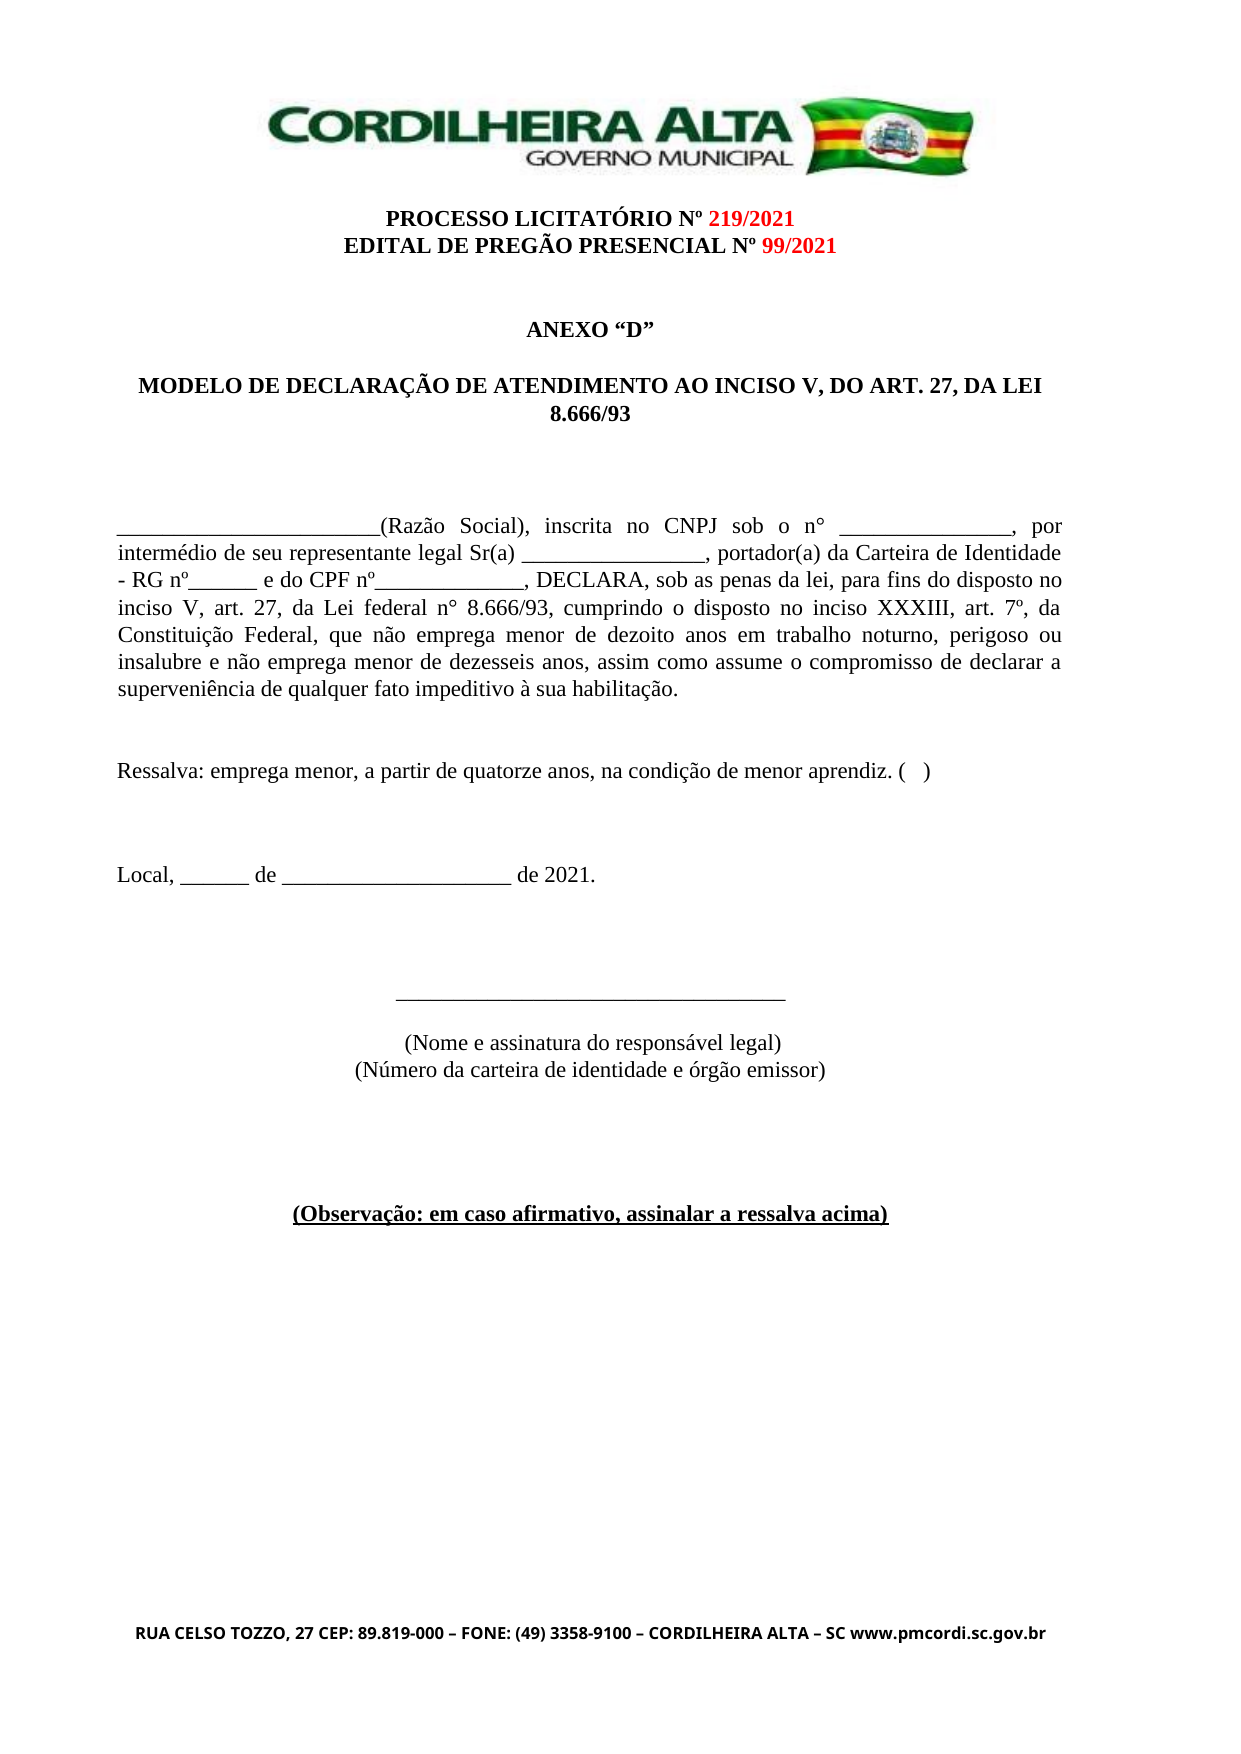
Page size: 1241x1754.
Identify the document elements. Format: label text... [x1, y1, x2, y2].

text MODELO DE DECLARAÇÃO DE ATENDIMENTO AO INCISO V, DO ART. 27, DA LEI [117, 372, 1063, 398]
text PROCESSO LICITATÓRIO Nº 219/2021 [117, 205, 1063, 231]
text ANEXO “D” [117, 317, 1063, 343]
subtitle (Observação: em caso afirmativo, assinalar a ressalva acima) [166, 1200, 1014, 1227]
text (Número da carteira de identidade e órgão emissor) [177, 1056, 1004, 1083]
text 8.666/93 [117, 401, 1063, 427]
text Local, ______ de ____________________ de 2021. [117, 861, 1053, 888]
picture [245, 73, 997, 201]
text _______________________(Razão Social), inscrita no CNPJ sob o n° _______________, por intermédio de seu representante legal Sr(a) ________________, portador(a) da Carteira de Identidade - RG nº______ e do CPF nº_____________, DECLARA, sob as penas da lei, para fins do disposto no inciso V, art. 27, da Lei federal n° 8.666/93, cumprindo o disposto no inciso XXXIII, art. 7º, da Constituição Federal, que não emprega menor de dezoito anos em trabalho noturno, perigoso ou insalubre e não emprega menor de dezesseis anos, assim como assume o compromisso de declarar a superveniência de qualquer fato impeditivo à sua habilitação. [117, 512, 1063, 701]
text __________________________________ [177, 977, 1004, 1004]
text (Nome e assinatura do responsável legal) [177, 1028, 1004, 1055]
text Ressalva: emprega menor, a partir de quatorze anos, na condição de menor aprendiz. ( ) [117, 757, 1053, 783]
text EDITAL DE PREGÃO PRESENCIAL Nº 99/2021 [117, 232, 1063, 259]
